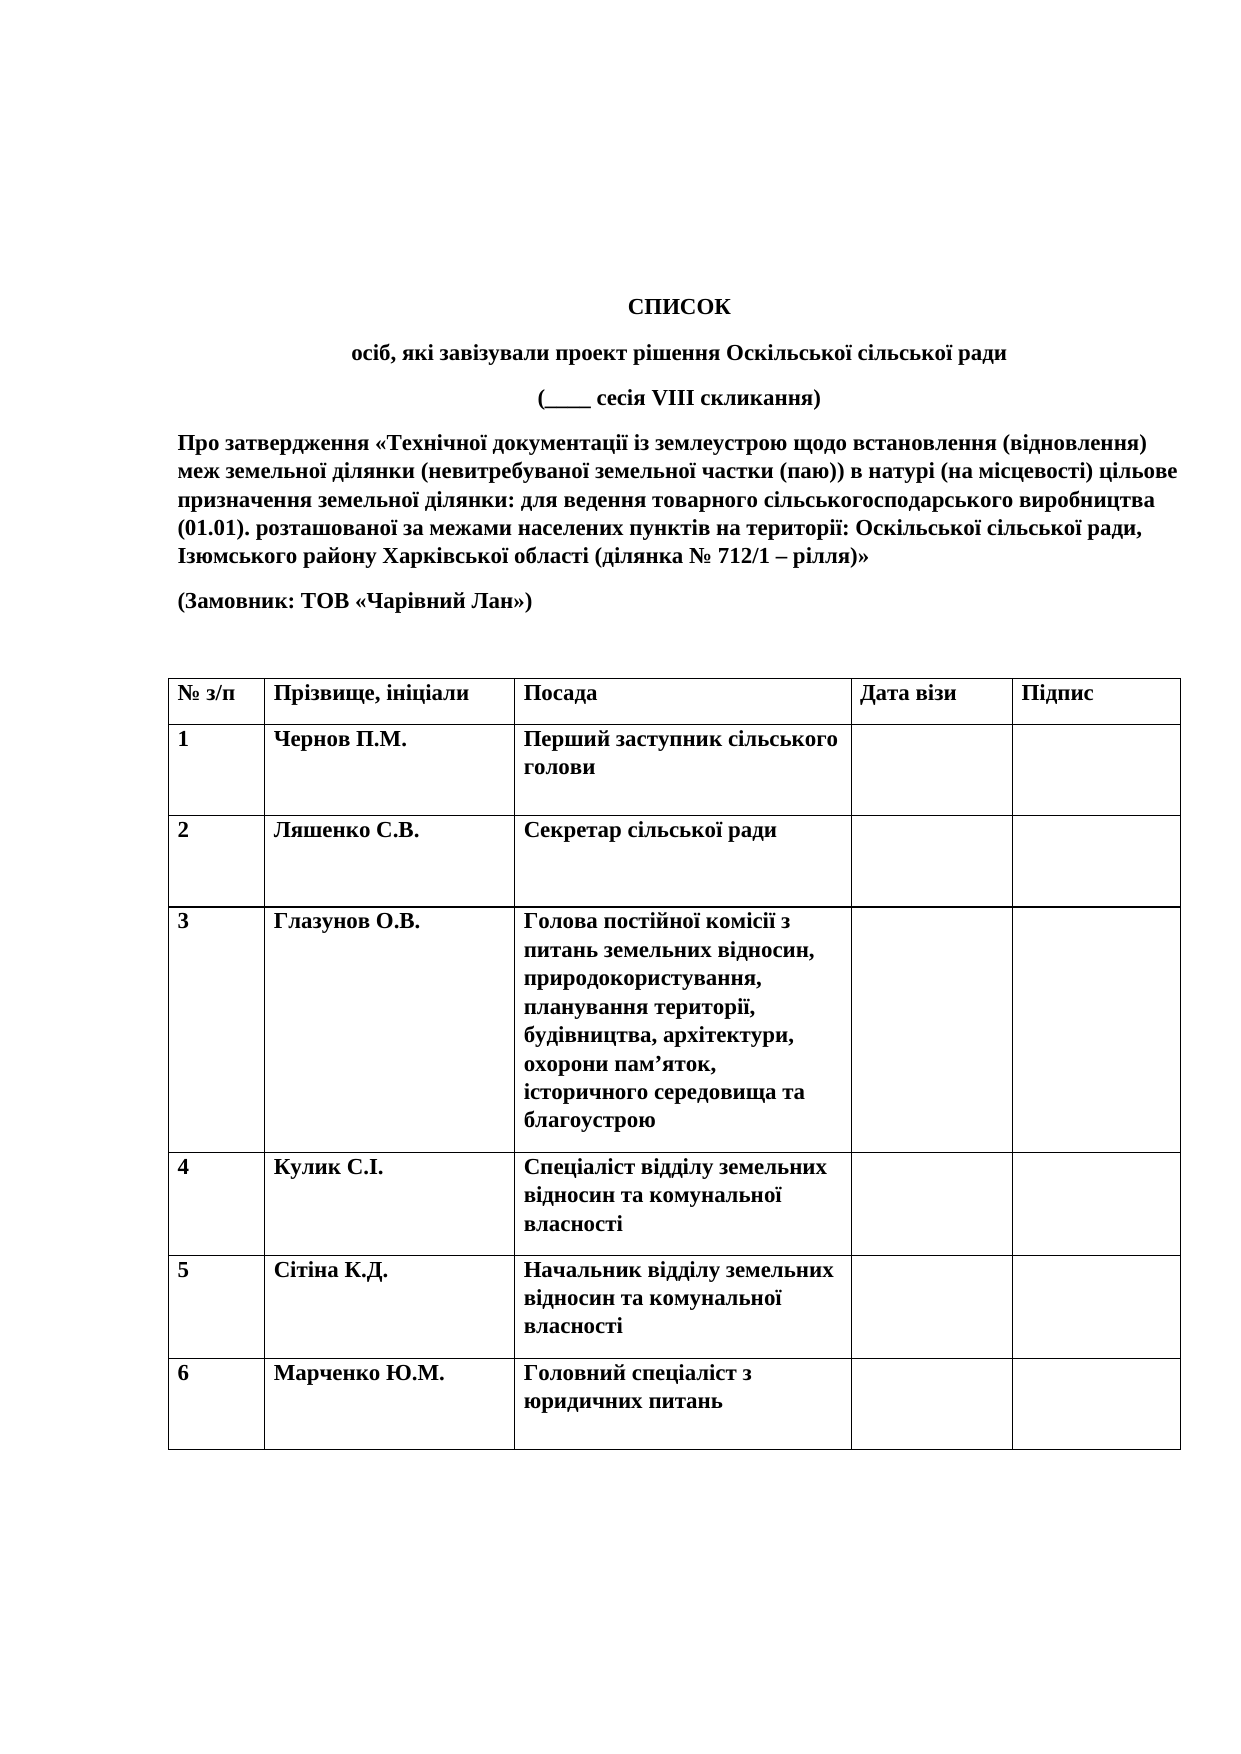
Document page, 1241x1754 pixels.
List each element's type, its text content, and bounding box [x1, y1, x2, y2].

table_cell [1013, 908, 1180, 1152]
text (Замовник: ТОВ «Чарівний Лан») [177, 588, 1181, 614]
table_cell Кулик С.І. [265, 1153, 514, 1255]
table_cell Ляшенко С.В. [265, 816, 514, 906]
table_cell [1013, 1153, 1180, 1255]
text СПИСОК [177, 293, 1181, 320]
table_header Прізвище, ініціали [265, 679, 514, 724]
table_cell Чернов П.М. [265, 725, 514, 815]
table_cell Марченко Ю.М. [265, 1359, 514, 1449]
table_cell [1013, 725, 1180, 815]
table_cell 2 [169, 816, 264, 906]
table_cell 5 [169, 1256, 264, 1358]
text (____ сесія VIІІ скликання) [177, 384, 1181, 410]
table_header Підпис [1013, 679, 1180, 724]
table_header № з/п [169, 679, 264, 724]
table_cell Секретар сільської ради [515, 816, 851, 906]
table_cell [852, 1256, 1012, 1358]
table_cell [1013, 1359, 1180, 1449]
table_cell Глазунов О.В. [265, 908, 514, 1152]
table_cell 1 [169, 725, 264, 815]
table_cell 6 [169, 1359, 264, 1449]
table_cell Сітіна К.Д. [265, 1256, 514, 1358]
table_cell [1013, 1256, 1180, 1358]
table_cell Перший заступник сільського голови [515, 725, 851, 815]
table_cell [852, 1359, 1012, 1449]
text Про затвердження «Технічної документації із землеустрою щодо встановлення (відновлення) меж земельної ділянки (невитребуваної земельної частки (паю)) в натурі (на місцевості) цільове призначення земельної ділянки: для ведення товарного сільськогосподарського виробництва (01.01). розташованої за межами населених пунктів на території: Оскільської сільської ради, Ізюмського району Харківської області (ділянка № 712/1 – рілля)» [177, 429, 1181, 569]
table_cell Начальник відділу земельних відносин та комунальної власності [515, 1256, 851, 1358]
table_cell 4 [169, 1153, 264, 1255]
table_header Дата візи [852, 679, 1012, 724]
text осіб, які завізували проект рішення Оскільської сільської ради [177, 338, 1181, 365]
table_cell [852, 816, 1012, 906]
table_header Посада [515, 679, 851, 724]
table_cell Голова постійної комісії з питань земельних відносин, природокористування, планування території, будівництва, архітектури, охорони пам’яток, історичного середовища та благоустрою [515, 908, 851, 1152]
table_cell [852, 725, 1012, 815]
table_cell Головний спеціаліст з юридичних питань [515, 1359, 851, 1449]
table_cell [852, 1153, 1012, 1255]
table_cell 3 [169, 908, 264, 1152]
table_cell Спеціаліст відділу земельних відносин та комунальної власності [515, 1153, 851, 1255]
table_cell [852, 908, 1012, 1152]
table_cell [1013, 816, 1180, 906]
